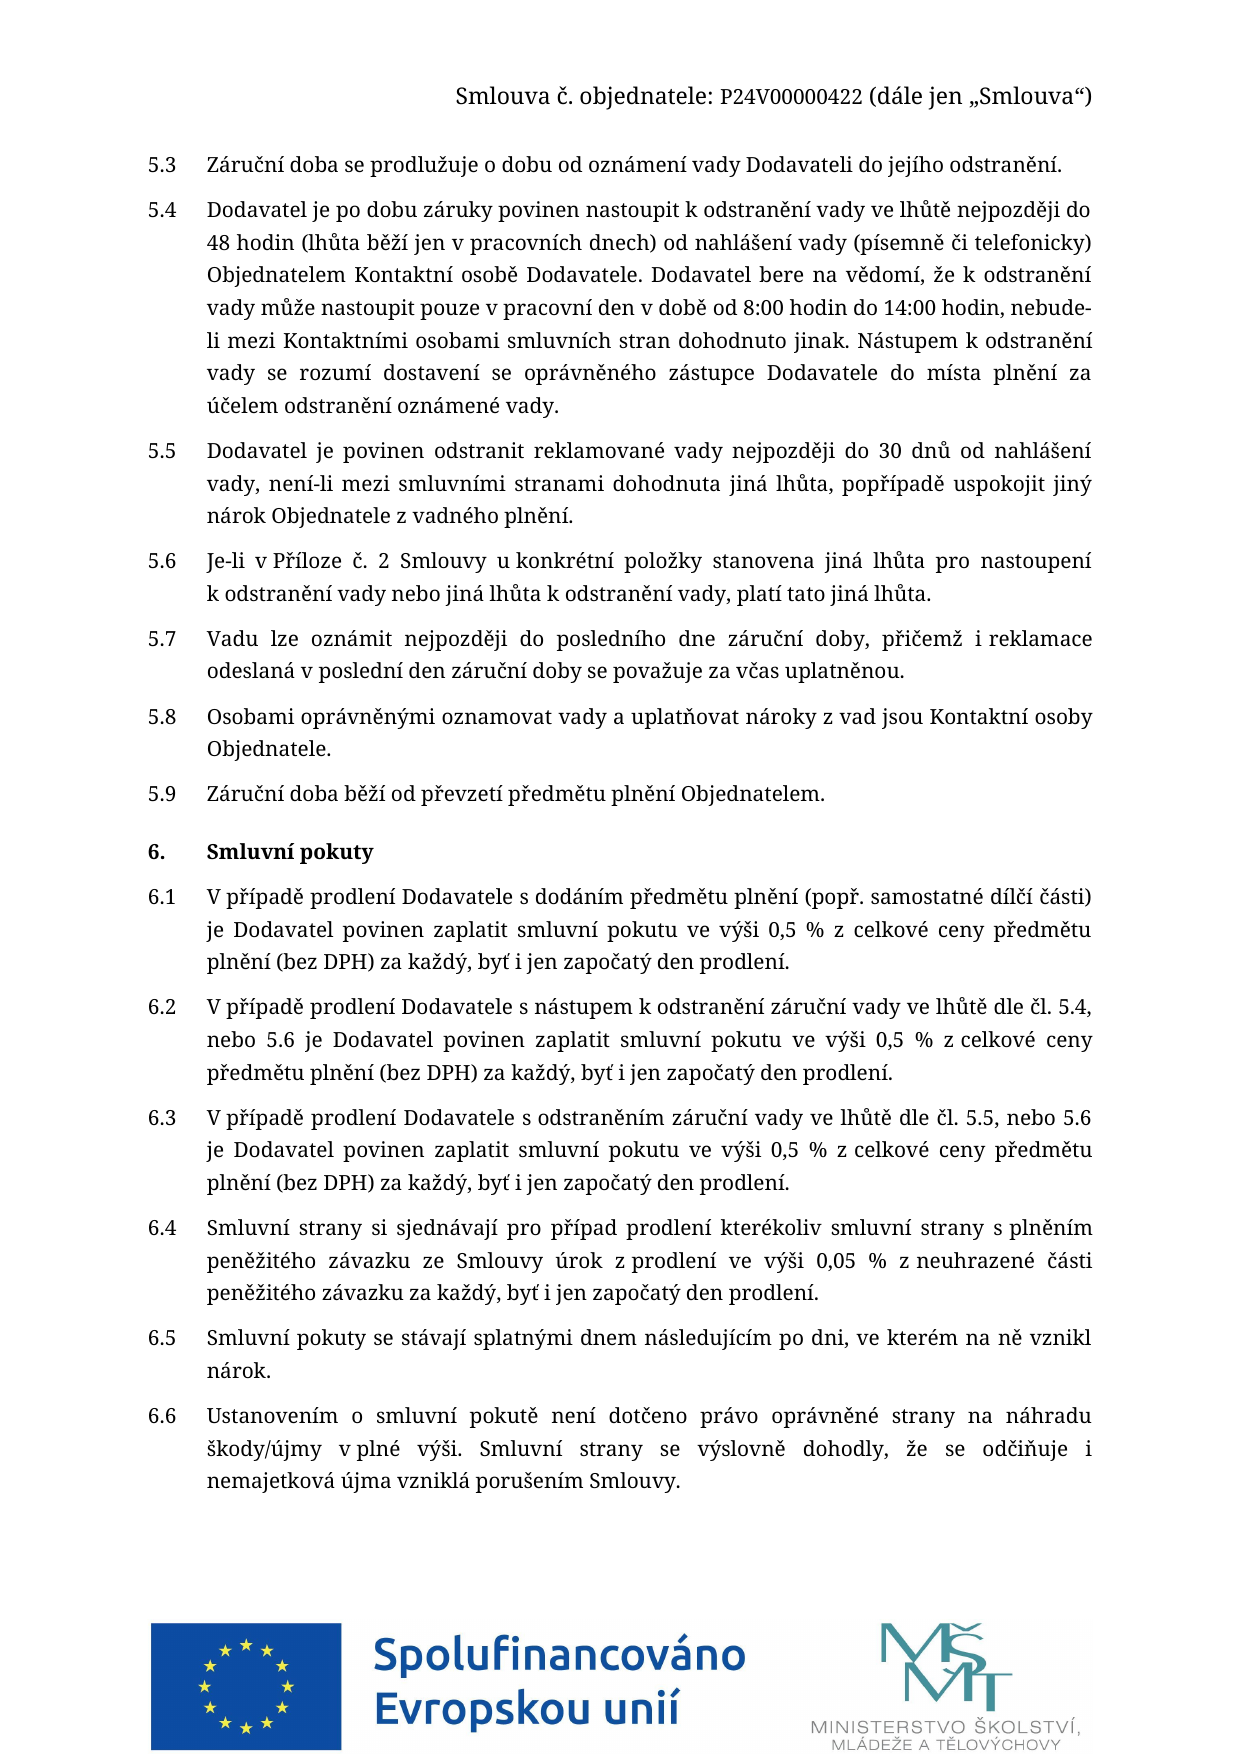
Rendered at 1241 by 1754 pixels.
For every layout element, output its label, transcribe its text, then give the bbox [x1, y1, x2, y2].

list Dodavatel je povinen odstranit reklamované vady nejpozději do 30 dnů od nahlášení vady, není-li mezi smluvními stranami dohodnuta jiná lhůta, popřípadě uspokojit jiný nárok Objednatele z vadného plnění. [148, 436, 1093, 530]
list Ustanovením o smluvní pokutě není dotčeno právo oprávněné strany na náhradu škody/újmy v plné výši. Smluvní strany se výslovně dohodly, že se odčiňuje i nemajetková újma vzniklá porušením Smlouvy. [148, 1401, 1093, 1495]
picture [147, 1619, 1093, 1754]
list Záruční doba se prodlužuje o dobu od oznámení vady Dodavateli do jejího odstranění. [148, 150, 1093, 179]
list V případě prodlení Dodavatele s dodáním předmětu plnění (popř. samostatné dílčí části) je Dodavatel povinen zaplatit smluvní pokutu ve výši 0,5 % z celkové ceny předmětu plnění (bez DPH) za každý, byť i jen započatý den prodlení. [148, 882, 1093, 976]
list V případě prodlení Dodavatele s nástupem k odstranění záruční vady ve lhůtě dle čl. 5.4, nebo 5.6 je Dodavatel povinen zaplatit smluvní pokutu ve výši 0,5 % z celkové ceny předmětu plnění (bez DPH) za každý, byť i jen započatý den prodlení. [148, 992, 1093, 1086]
list Je-li v Příloze č. 2 Smlouvy u konkrétní položky stanovena jiná lhůta pro nastoupení k odstranění vady nebo jiná lhůta k odstranění vady, platí tato jiná lhůta. [148, 546, 1093, 607]
list Dodavatel je po dobu záruky povinen nastoupit k odstranění vady ve lhůtě nejpozději do 48 hodin (lhůta běží jen v pracovních dnech) od nahlášení vady (písemně či telefonicky) Objednatelem Kontaktní osobě Dodavatele. Dodavatel bere na vědomí, že k odstranění vady může nastoupit pouze v pracovní den v době od 8:00 hodin do 14:00 hodin, nebude-li mezi Kontaktními osobami smluvních stran dohodnuto jinak. Nástupem k odstranění vady se rozumí dostavení se oprávněného zástupce Dodavatele do místa plnění za účelem odstranění oznámené vady. [148, 195, 1093, 419]
list Vadu lze oznámit nejpozději do posledního dne záruční doby, přičemž i reklamace odeslaná v poslední den záruční doby se považuje za včas uplatněnou. [148, 624, 1093, 685]
list Smluvní pokuty se stávají splatnými dnem následujícím po dni, ve kterém na ně vznikl nárok. [148, 1323, 1093, 1384]
list Smluvní pokuty [148, 837, 1093, 866]
list Záruční doba běží od převzetí předmětu plnění Objednatelem. [148, 779, 1093, 808]
list Osobami oprávněnými oznamovat vady a uplatňovat nároky z vad jsou Kontaktní osoby Objednatele. [148, 702, 1093, 763]
list V případě prodlení Dodavatele s odstraněním záruční vady ve lhůtě dle čl. 5.5, nebo 5.6 je Dodavatel povinen zaplatit smluvní pokutu ve výši 0,5 % z celkové ceny předmětu plnění (bez DPH) za každý, byť i jen započatý den prodlení. [148, 1103, 1093, 1196]
list Smluvní strany si sjednávají pro případ prodlení kterékoliv smluvní strany s plněním peněžitého závazku ze Smlouvy úrok z prodlení ve výši 0,05 % z neuhrazené části peněžitého závazku za každý, byť i jen započatý den prodlení. [148, 1213, 1093, 1307]
